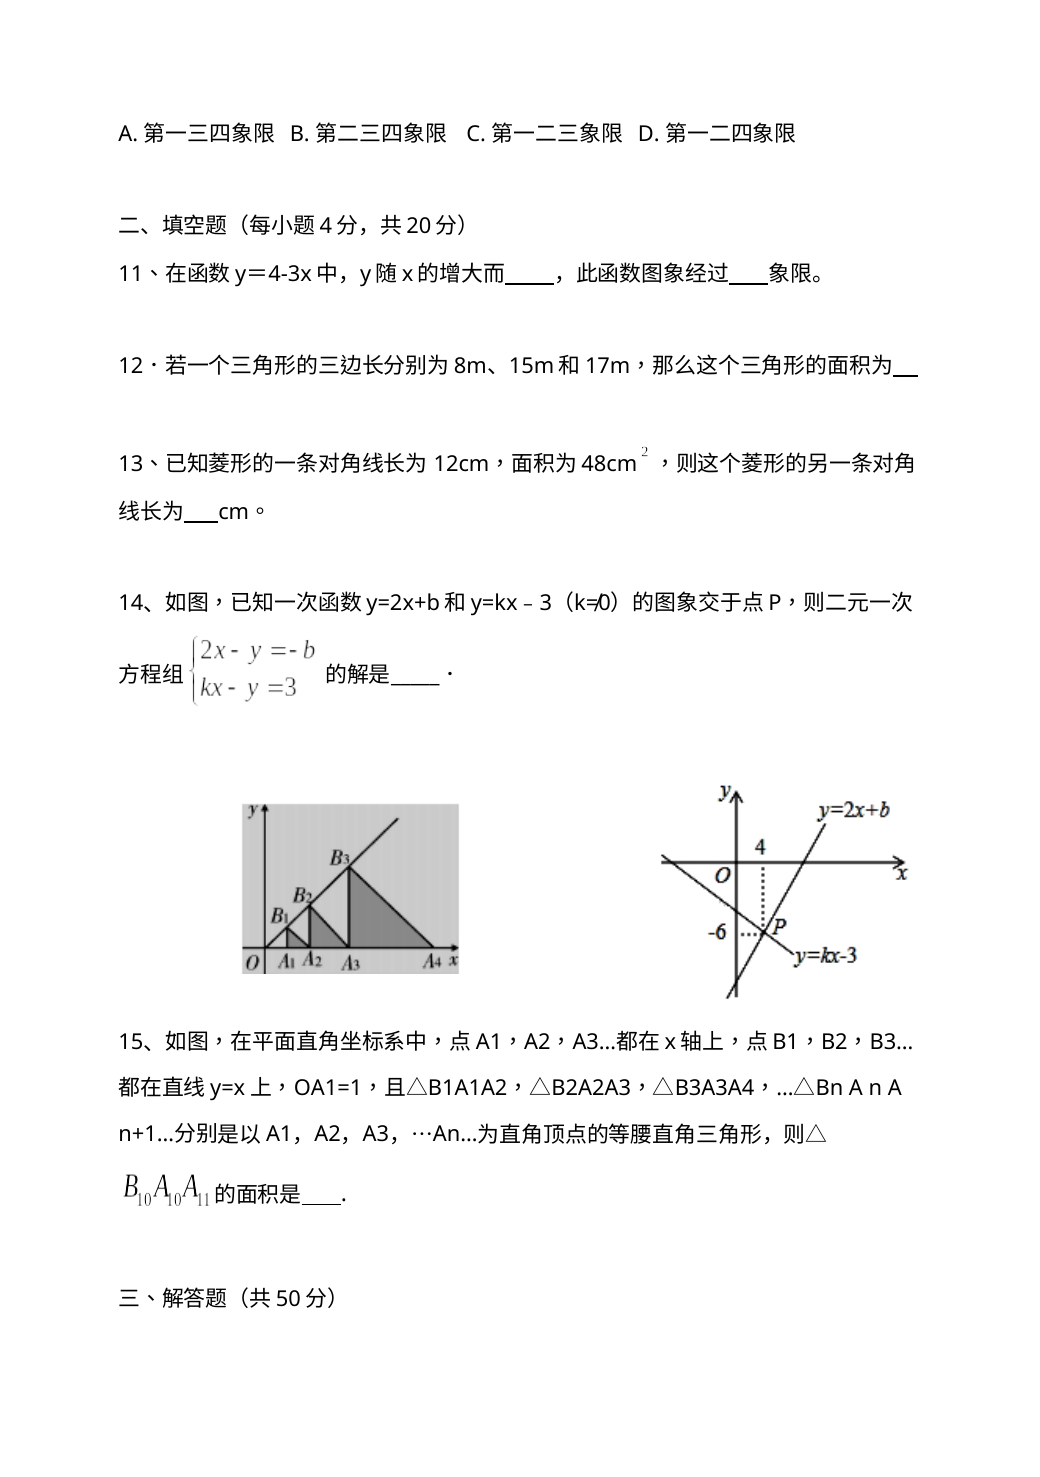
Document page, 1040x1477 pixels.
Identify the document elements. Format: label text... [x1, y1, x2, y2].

list 11、在函数y＝4-3x中，y随x的增大而 ，此函数图象经过 象限。 [118, 256, 921, 288]
picture [222, 798, 467, 974]
list 二、填空题（每小题4分，共20分） [118, 208, 921, 240]
text 14、如图，已知一次函数y=2x+b和y=kx﹣3（k≠0）的图象交于点P，则二元一次方程组 的解是_____． [118, 586, 921, 715]
text A. 第一三四象限 B. 第二三四象限 C. 第一二三象限 D. 第一二四象限 [118, 118, 921, 148]
text 13、已知菱形的一条对角线长为 12cm，面积为48cm，则这个菱形的另一条对角线长为 cm。 [118, 441, 921, 526]
text 三、解答题（共50分） [118, 1283, 921, 1313]
picture [613, 750, 951, 1010]
text 12．若一个三角形的三边长分别为8m、15m和17m，那么这个三角形的面积为 [118, 348, 921, 380]
